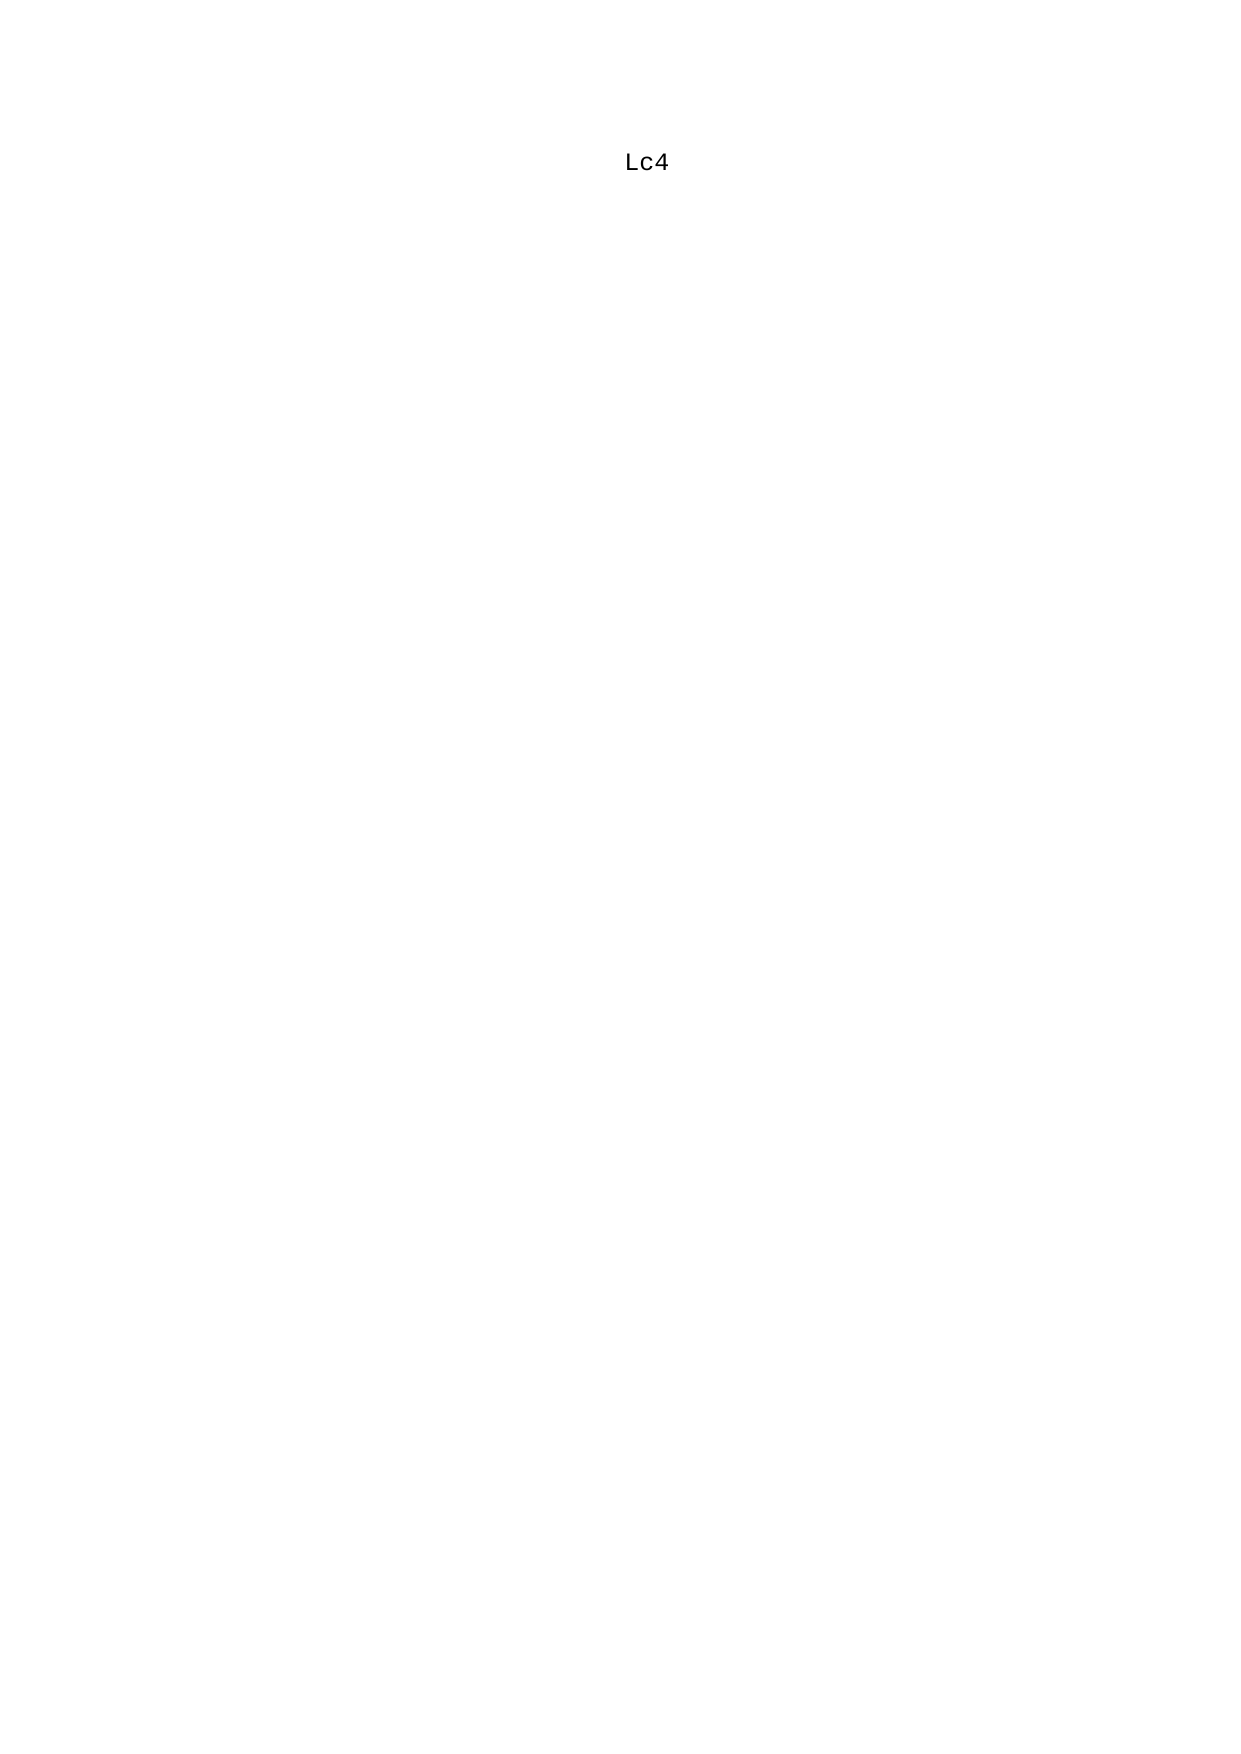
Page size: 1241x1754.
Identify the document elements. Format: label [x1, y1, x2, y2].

text [150, 150, 1090, 178]
